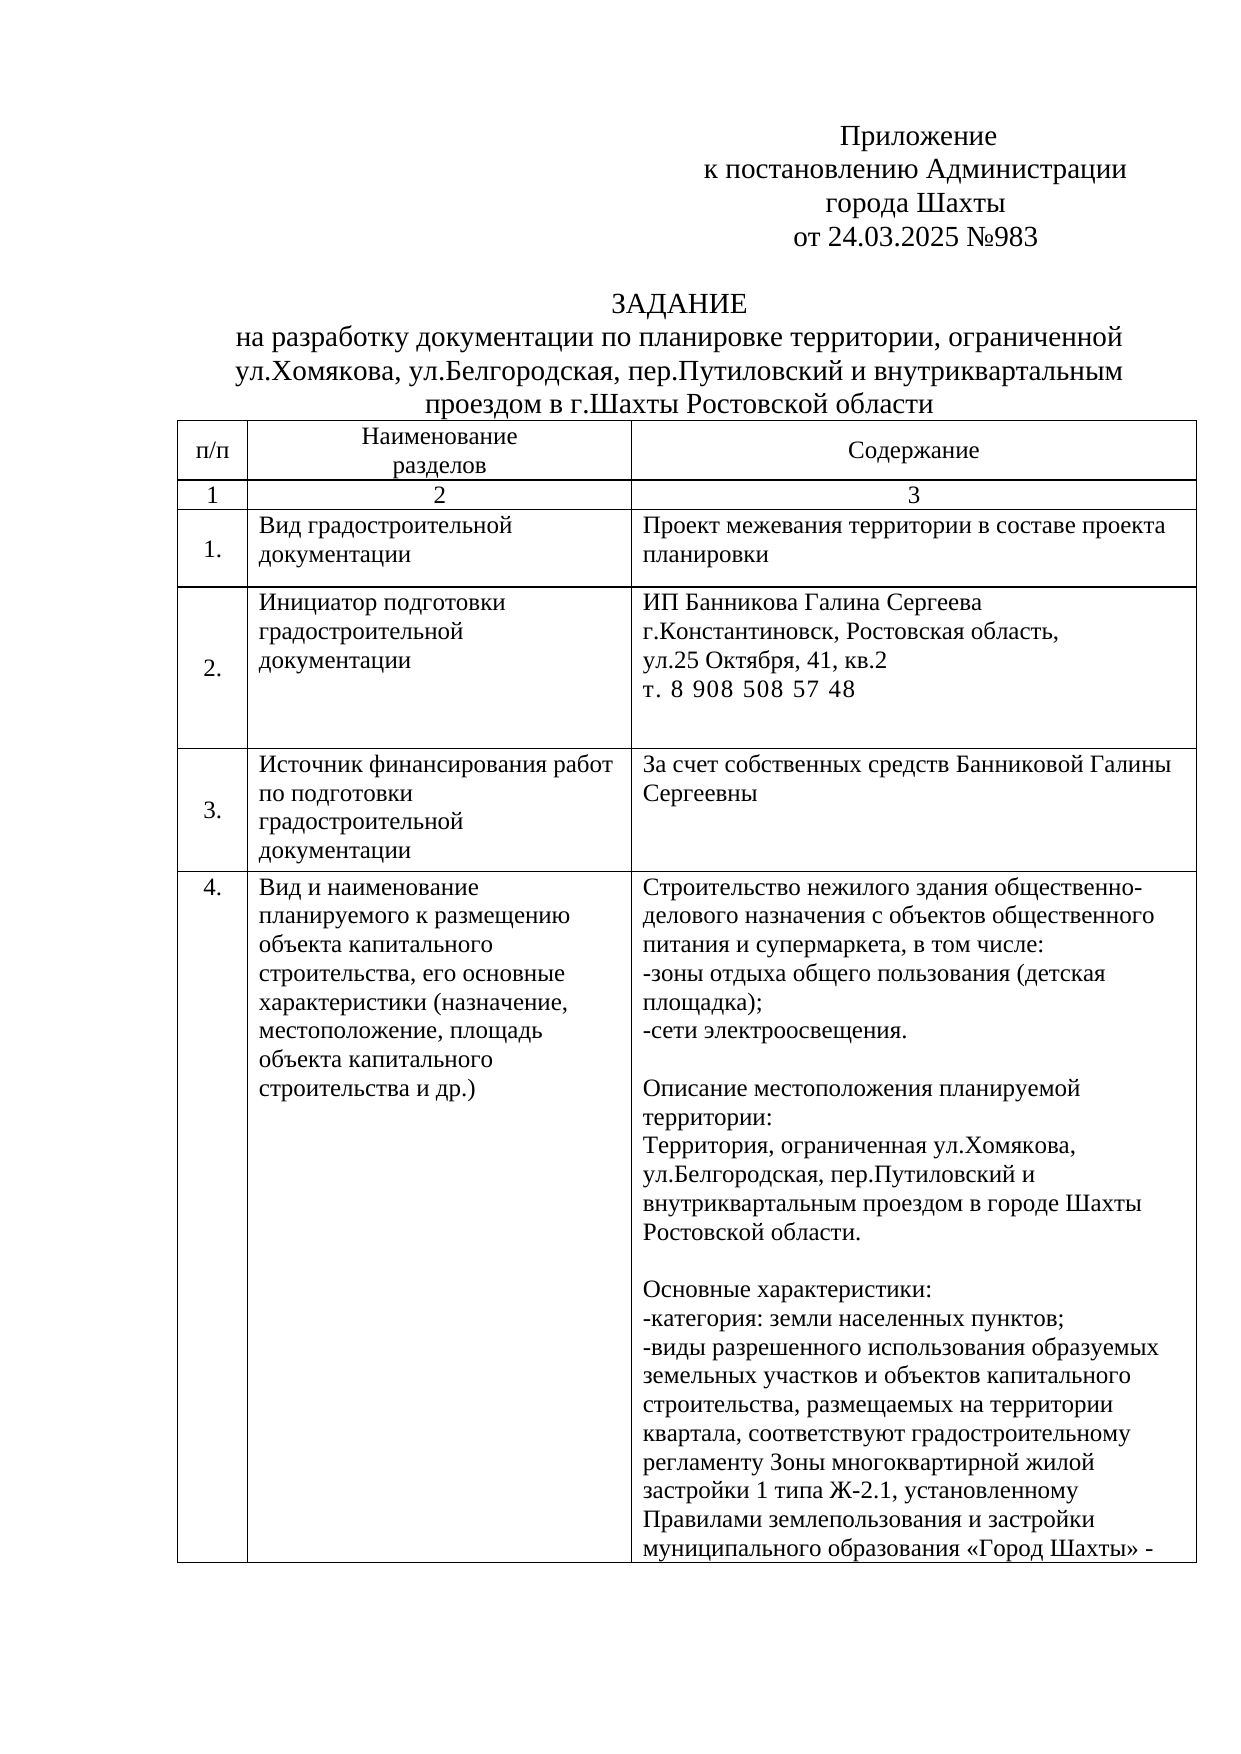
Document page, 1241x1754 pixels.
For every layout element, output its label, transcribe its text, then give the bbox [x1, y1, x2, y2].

text к постановлению Администрации [650, 152, 1181, 185]
table_header Наименование разделов [248, 421, 631, 478]
table_cell 3. [178, 749, 247, 871]
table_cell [248, 872, 631, 1562]
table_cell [632, 872, 1196, 1562]
table_header Содержание [632, 421, 1196, 478]
table_cell Источник финансирования работ по подготовки градостроительной документации [248, 749, 631, 871]
table_cell 1. [178, 510, 247, 586]
table_cell ИП Банникова Галина Сергеева г.Константиновск, Ростовская область, ул.25 Октября, 41, кв.2 т. 8 908 508 57 48 [632, 588, 1196, 748]
table_cell Вид градостроительной документации [248, 510, 631, 586]
text ЗАДАНИЕ [177, 286, 1181, 319]
table_cell Инициатор подготовки градостроительной документации [248, 588, 631, 748]
text города Шахты [650, 185, 1181, 219]
text от 24.03.2025 №983 [650, 219, 1181, 252]
table_header п/п [178, 421, 247, 478]
table_cell 4. [178, 872, 247, 1562]
table_cell 2. [178, 588, 247, 748]
text Приложение [650, 118, 1187, 152]
table_header 3 [632, 481, 1196, 509]
table_header 2 [248, 481, 631, 509]
table_cell Проект межевания территории в составе проекта планировки [632, 510, 1196, 586]
text на разработку документации по планировке территории, ограниченной ул.Хомякова, ул.Белгородская, пер.Путиловский и внутриквартальным проездом в г.Шахты Ростовской области [177, 319, 1181, 420]
table_cell За счет собственных средств Банниковой Галины Сергеевны [632, 749, 1196, 871]
table_header 1 [178, 481, 247, 509]
